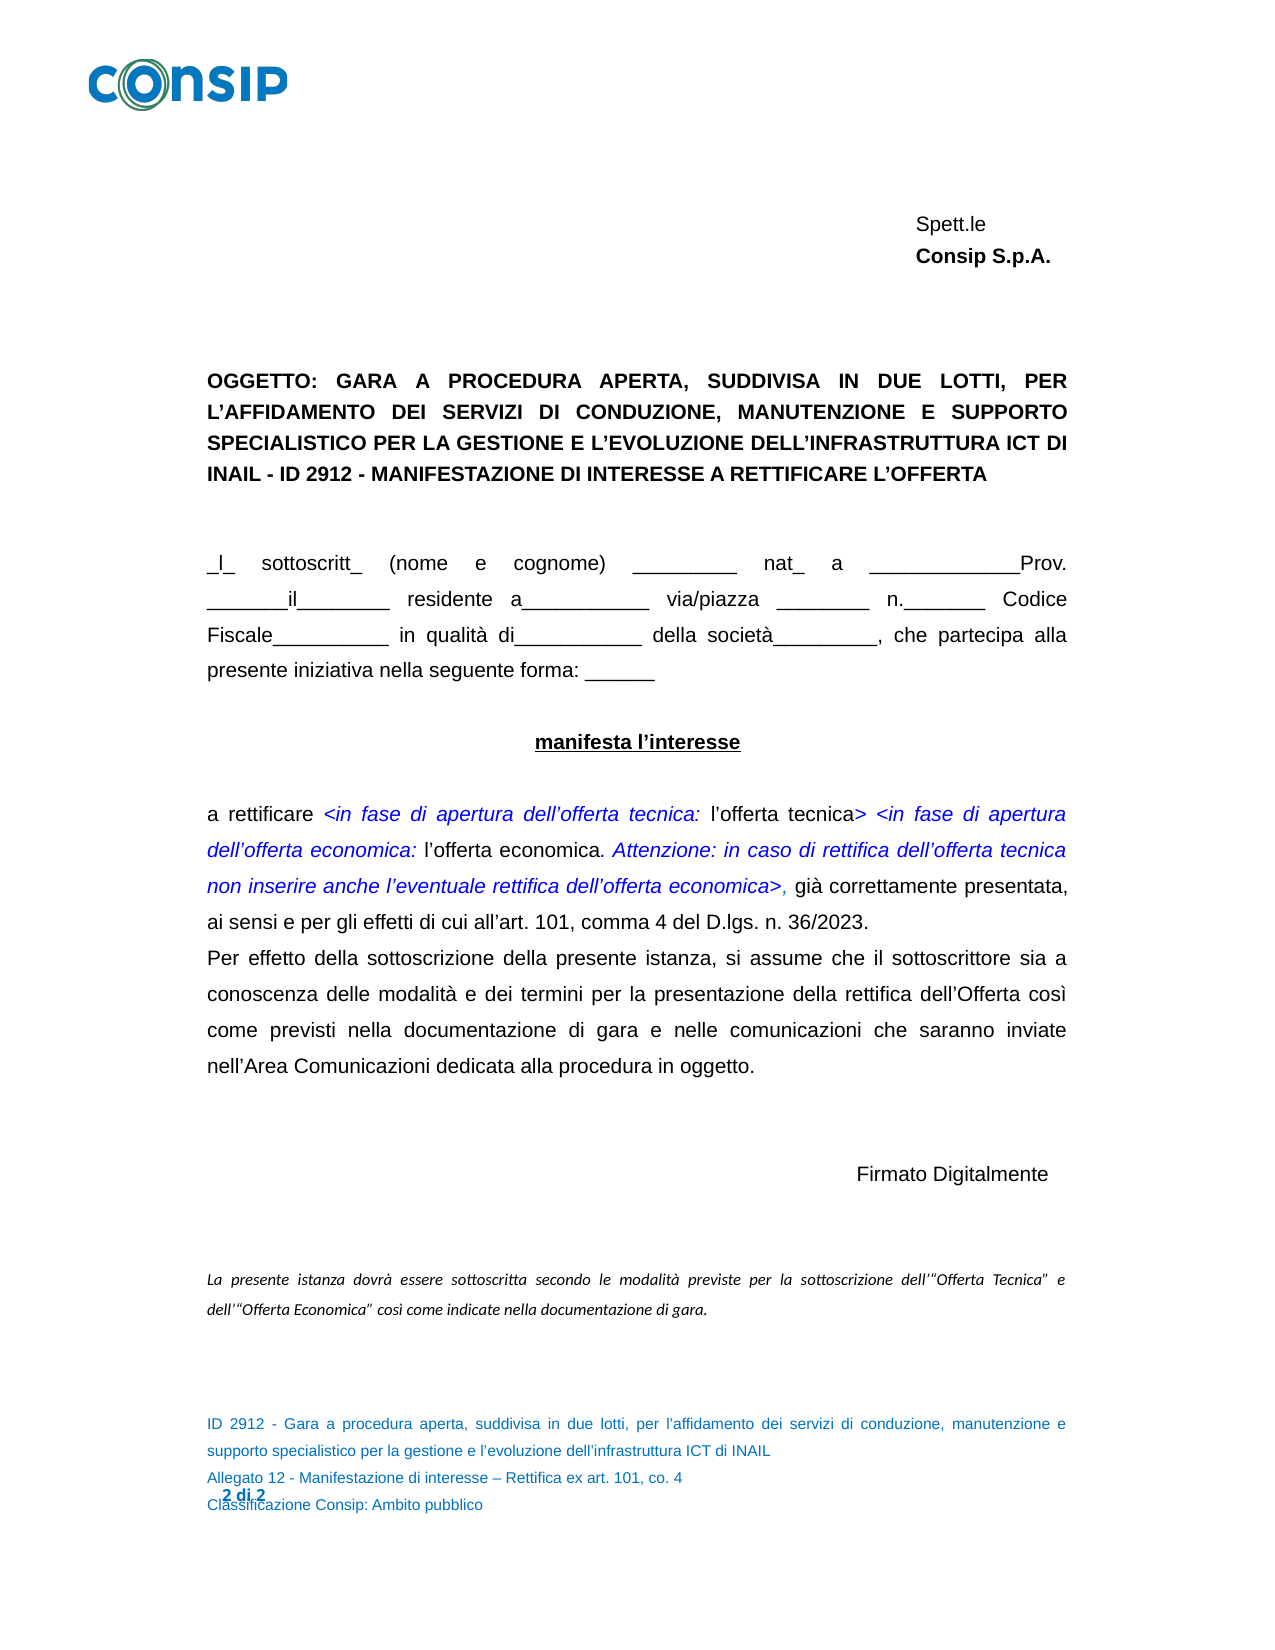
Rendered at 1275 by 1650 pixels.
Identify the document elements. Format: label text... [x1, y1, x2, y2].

text La presente istanza dovrà essere sottoscritta secondo le modalità previste per la sottoscrizione dell’“Offerta Tecnica” e dell’“Offerta Economica” così come indicate nella documentazione di gara. [207, 1269, 1068, 1320]
list Firmato Digitalmente [856, 1161, 1068, 1185]
picture [88, 59, 288, 111]
text Spett.le [916, 207, 1068, 238]
text a rettificare <in fase di apertura dell’offerta tecnica: l’offerta tecnica> <in fase di apertura dell’offerta economica: l’offerta economica. Attenzione: in caso di rettifica dell’offerta tecnica non inserire anche l’eventuale rettifica dell’offerta economica>, già correttamente presentata, ai sensi e per gli effetti di cui all’art. 101, comma 4 del D.lgs. n. 36/2023. [207, 802, 1068, 934]
text Per effetto della sottoscrizione della presente istanza, si assume che il sottoscrittore sia a conoscenza delle modalità e dei termini per la presentazione della rettifica dell’Offerta così come previsti nella documentazione di gara e nelle comunicazioni che saranno inviate nell’Area Comunicazioni dedicata alla procedura in oggetto. [207, 946, 1068, 1078]
text manifesta l’interesse [207, 730, 1068, 754]
text _l_ sottoscritt_ (nome e cognome) _________ nat_ a _____________Prov. _______il________ residente a___________ via/piazza ________ n._______ Codice Fiscale__________ in qualità di___________ della società_________, che partecipa alla presente iniziativa nella seguente forma: ______ [207, 551, 1068, 682]
text Consip S.p.A. [916, 238, 1068, 269]
text Oggetto: GARA a procedura aperta, SUDDIVISA IN DUE LOTTI, per l’affidamento dei servizi di conduzione, manutenzione e supporto specialistico per la gestione e l’evoluzione dell’infrastruttura ICT di INAIL - ID 2912 - Manifestazione di interesse a rettificare l’offerta [207, 363, 1068, 488]
